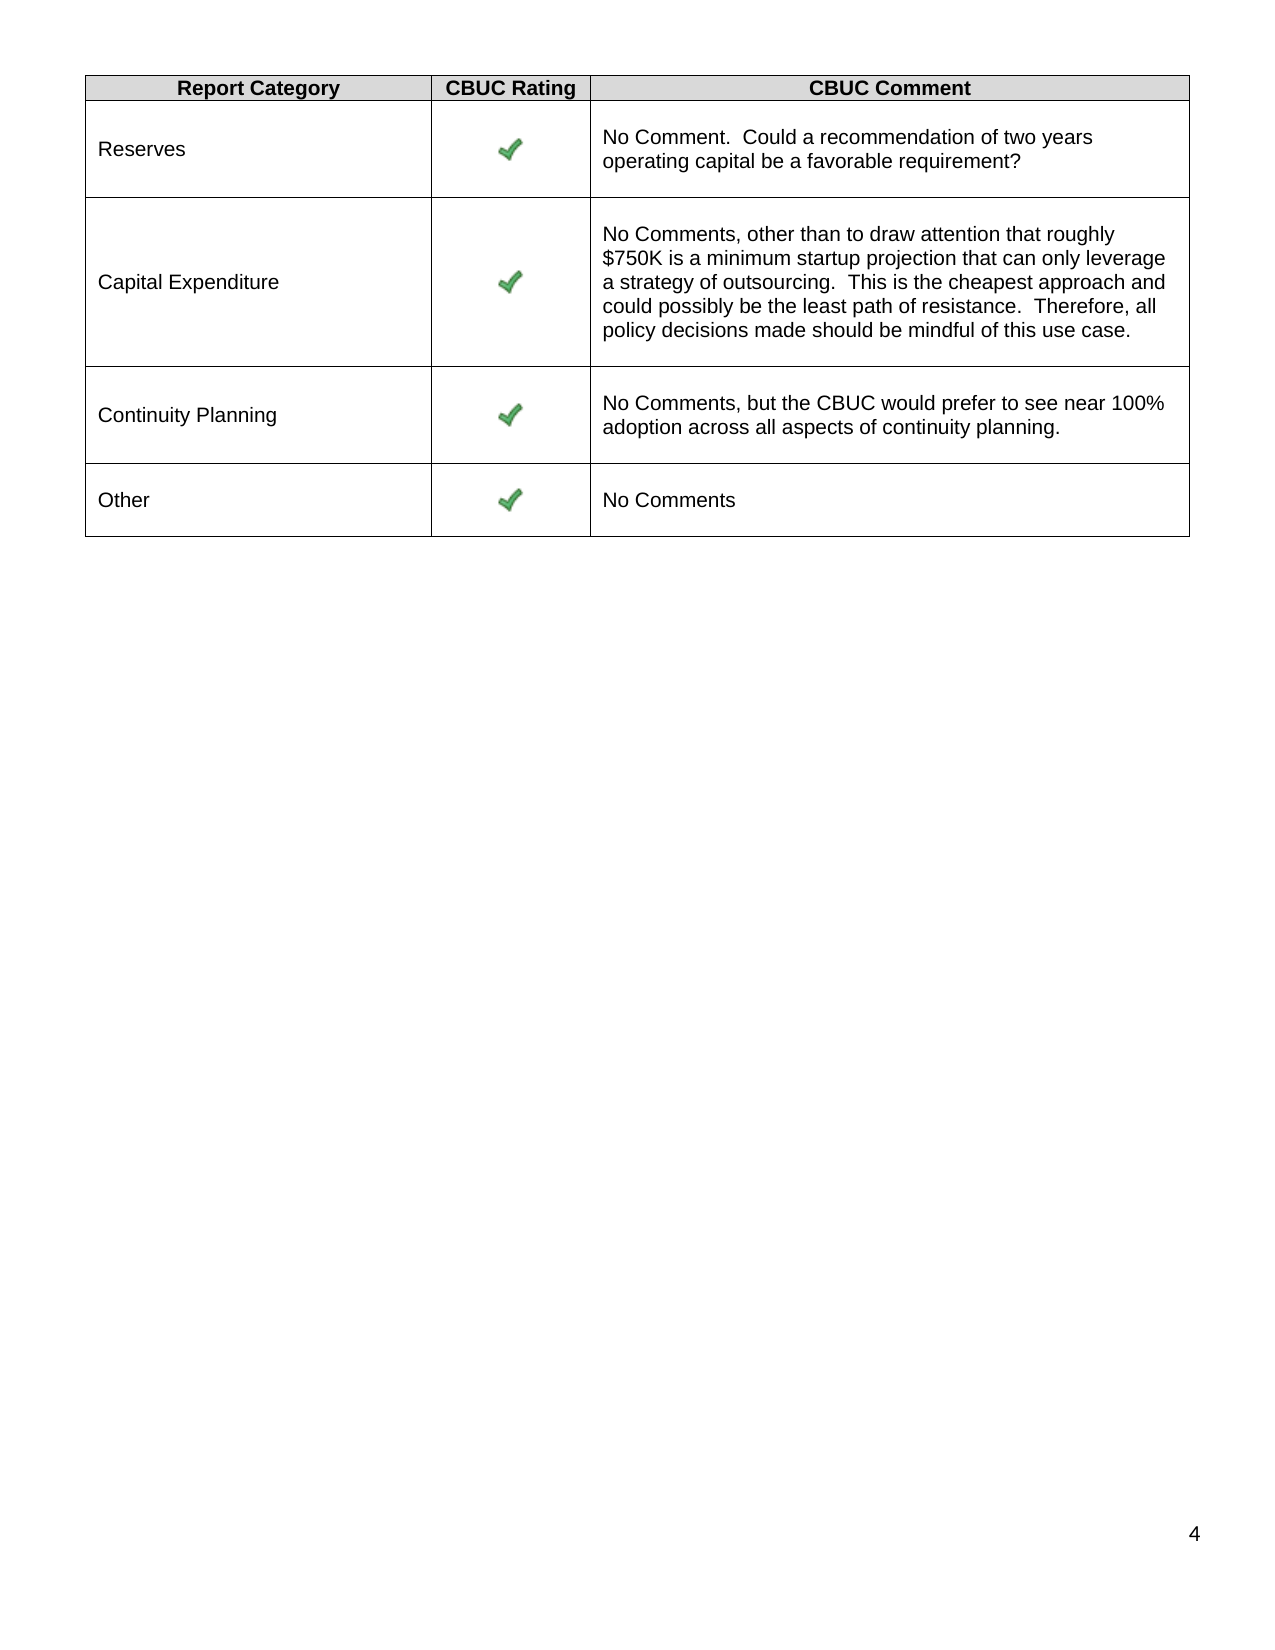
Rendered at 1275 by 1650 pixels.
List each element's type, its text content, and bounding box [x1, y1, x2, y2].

table_cell No Comments [591, 464, 1189, 536]
table_cell Other [86, 464, 431, 536]
table_cell [432, 101, 590, 197]
picture [494, 134, 528, 164]
table_header CBUC Comment [591, 76, 1189, 100]
table_cell [432, 367, 590, 463]
picture [494, 485, 528, 515]
table_cell No Comments, other than to draw attention that roughly $750K is a minimum startup projection that can only leverage a strategy of outsourcing. This is the cheapest approach and could possibly be the least path of resistance. Therefore, all policy decisions made should be mindful of this use case. [591, 198, 1189, 366]
picture [494, 267, 528, 297]
picture [494, 400, 528, 430]
table_cell No Comments, but the CBUC would prefer to see near 100% adoption across all aspects of continuity planning. [591, 367, 1189, 463]
table_header CBUC Rating [432, 76, 590, 100]
table_header Report Category [86, 76, 431, 100]
table_cell Continuity Planning [86, 367, 431, 463]
table_cell Capital Expenditure [86, 198, 431, 366]
table_cell No Comment. Could a recommendation of two years operating capital be a favorable requirement? [591, 101, 1189, 197]
table_cell [432, 198, 590, 366]
table_cell [432, 464, 590, 536]
table_cell Reserves [86, 101, 431, 197]
